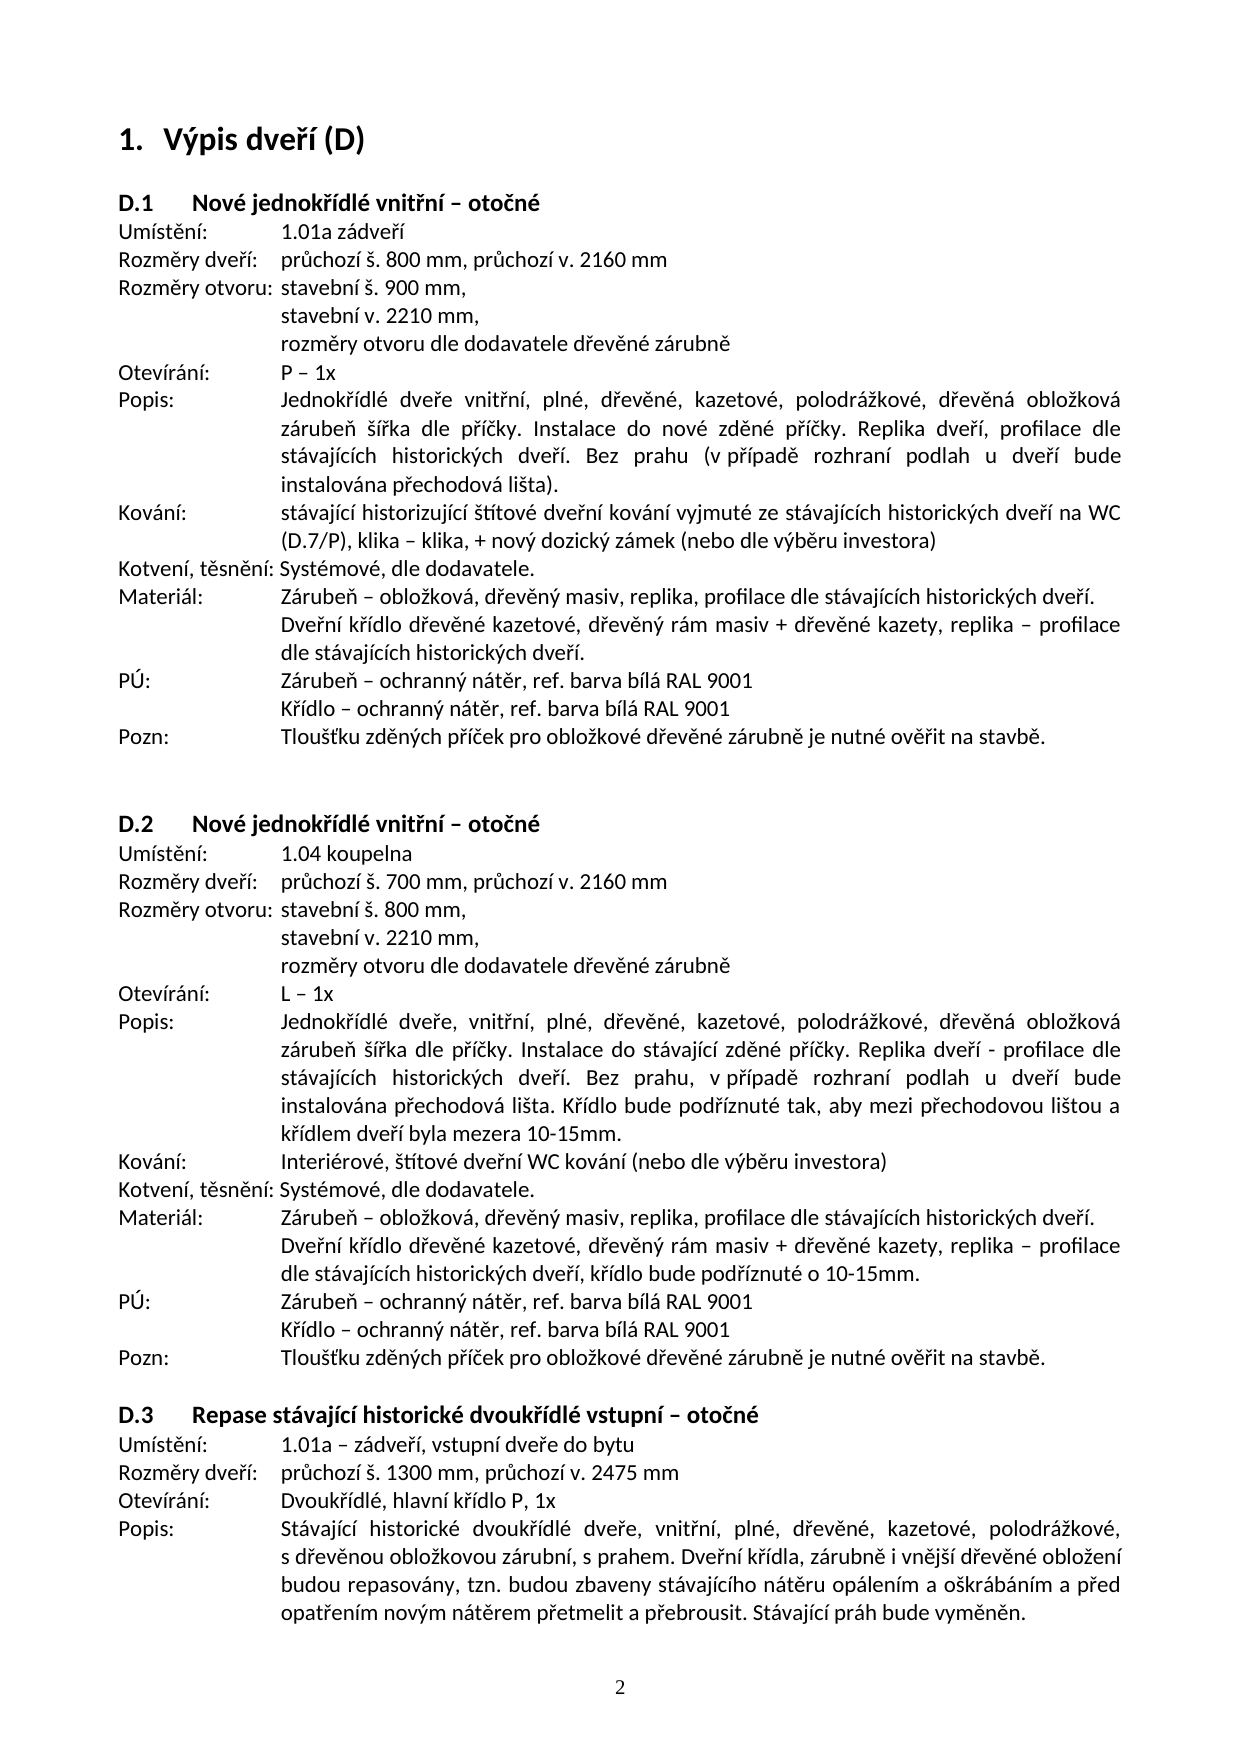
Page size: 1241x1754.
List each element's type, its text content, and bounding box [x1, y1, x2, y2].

text Umístění: 1.01a – zádveří, vstupní dveře do bytu [118, 1430, 1122, 1458]
text Otevírání: P – 1x [118, 358, 1122, 386]
text Dveřní křídlo dřevěné kazetové, dřevěný rám masiv + dřevěné kazety, replika – profilace dle stávajících historických dveří, křídlo bude podříznuté o 10-15mm. [118, 1231, 1122, 1287]
text stavební v. 2210 mm, [118, 302, 1122, 329]
text Kování: stávající historizující štítové dveřní kování vyjmuté ze stávajících historických dveří na WC (D.7/P), klika – klika, + nový dozický zámek (nebo dle výběru investora) [118, 498, 1122, 554]
text Otevírání: Dvoukřídlé, hlavní křídlo P, 1x [118, 1486, 1122, 1514]
text Pozn: Tloušťku zděných příček pro obložkové dřevěné zárubně je nutné ověřit na stavbě. [118, 722, 1122, 750]
text Rozměry dveří: průchozí š. 1300 mm, průchozí v. 2475 mm [118, 1458, 1122, 1486]
text Kotvení, těsnění: Systémové, dle dodavatele. [118, 1175, 1122, 1203]
text Křídlo – ochranný nátěr, ref. barva bílá RAL 9001 [118, 694, 1122, 722]
text Popis: Jednokřídlé dveře, vnitřní, plné, dřevěné, kazetové, polodrážkové, dřevěná obložková zárubeň šířka dle příčky. Instalace do stávající zděné příčky. Replika dveří - profilace dle stávajících historických dveří. Bez prahu, v případě rozhraní podlah u dveří bude instalována přechodová lišta. Křídlo bude podříznuté tak, aby mezi přechodovou lištou a křídlem dveří byla mezera 10-15mm. [118, 1007, 1122, 1147]
text Materiál: Zárubeň – obložková, dřevěný masiv, replika, profilace dle stávajících historických dveří. [118, 1203, 1122, 1231]
text Otevírání: L – 1x [118, 979, 1122, 1007]
text stavební v. 2210 mm, [118, 923, 1122, 951]
text Pozn: Tloušťku zděných příček pro obložkové dřevěné zárubně je nutné ověřit na stavbě. [118, 1343, 1122, 1371]
text rozměry otvoru dle dodavatele dřevěné zárubně [118, 951, 1122, 979]
text Kotvení, těsnění: Systémové, dle dodavatele. [118, 554, 1122, 582]
text Popis: Jednokřídlé dveře vnitřní, plné, dřevěné, kazetové, polodrážkové, dřevěná obložková zárubeň šířka dle příčky. Instalace do nové zděné příčky. Replika dveří, profilace dle stávajících historických dveří. Bez prahu (v případě rozhraní podlah u dveří bude instalována přechodová lišta). [118, 386, 1122, 498]
text Umístění: 1.04 koupelna [118, 839, 1122, 867]
text Křídlo – ochranný nátěr, ref. barva bílá RAL 9001 [118, 1315, 1122, 1343]
text PÚ: Zárubeň – ochranný nátěr, ref. barva bílá RAL 9001 [118, 1287, 1122, 1315]
subtitle Výpis dveří (D) [118, 118, 1122, 159]
text Umístění: 1.01a zádveří [118, 217, 1122, 246]
text Materiál: Zárubeň – obložková, dřevěný masiv, replika, profilace dle stávajících historických dveří. [118, 582, 1122, 610]
text Dveřní křídlo dřevěné kazetové, dřevěný rám masiv + dřevěné kazety, replika – profilace dle stávajících historických dveří. [118, 610, 1122, 666]
text Popis: Stávající historické dvoukřídlé dveře, vnitřní, plné, dřevěné, kazetové, polodrážkové, s dřevěnou obložkovou zárubní, s prahem. Dveřní křídla, zárubně i vnější dřevěné obložení budou repasovány, tzn. budou zbaveny stávajícího nátěru opálením a oškrábáním a před opatřením novým nátěrem přetmelit a přebrousit. Stávající práh bude vyměněn. [118, 1514, 1122, 1626]
text PÚ: Zárubeň – ochranný nátěr, ref. barva bílá RAL 9001 [118, 666, 1122, 694]
subtitle D.2 Nové jednokřídlé vnitřní – otočné [118, 808, 1122, 839]
text Rozměry dveří: průchozí š. 700 mm, průchozí v. 2160 mm [118, 867, 1122, 895]
text Rozměry dveří: průchozí š. 800 mm, průchozí v. 2160 mm [118, 246, 1122, 273]
text rozměry otvoru dle dodavatele dřevěné zárubně [118, 329, 1122, 358]
text Rozměry otvoru: stavební š. 800 mm, [118, 895, 1122, 923]
text Kování: Interiérové, štítové dveřní WC kování (nebo dle výběru investora) [118, 1147, 1122, 1175]
subtitle D.1 Nové jednokřídlé vnitřní – otočné [118, 187, 1122, 217]
text Rozměry otvoru: stavební š. 900 mm, [118, 273, 1122, 302]
subtitle D.3 Repase stávající historické dvoukřídlé vstupní – otočné [118, 1399, 1122, 1430]
